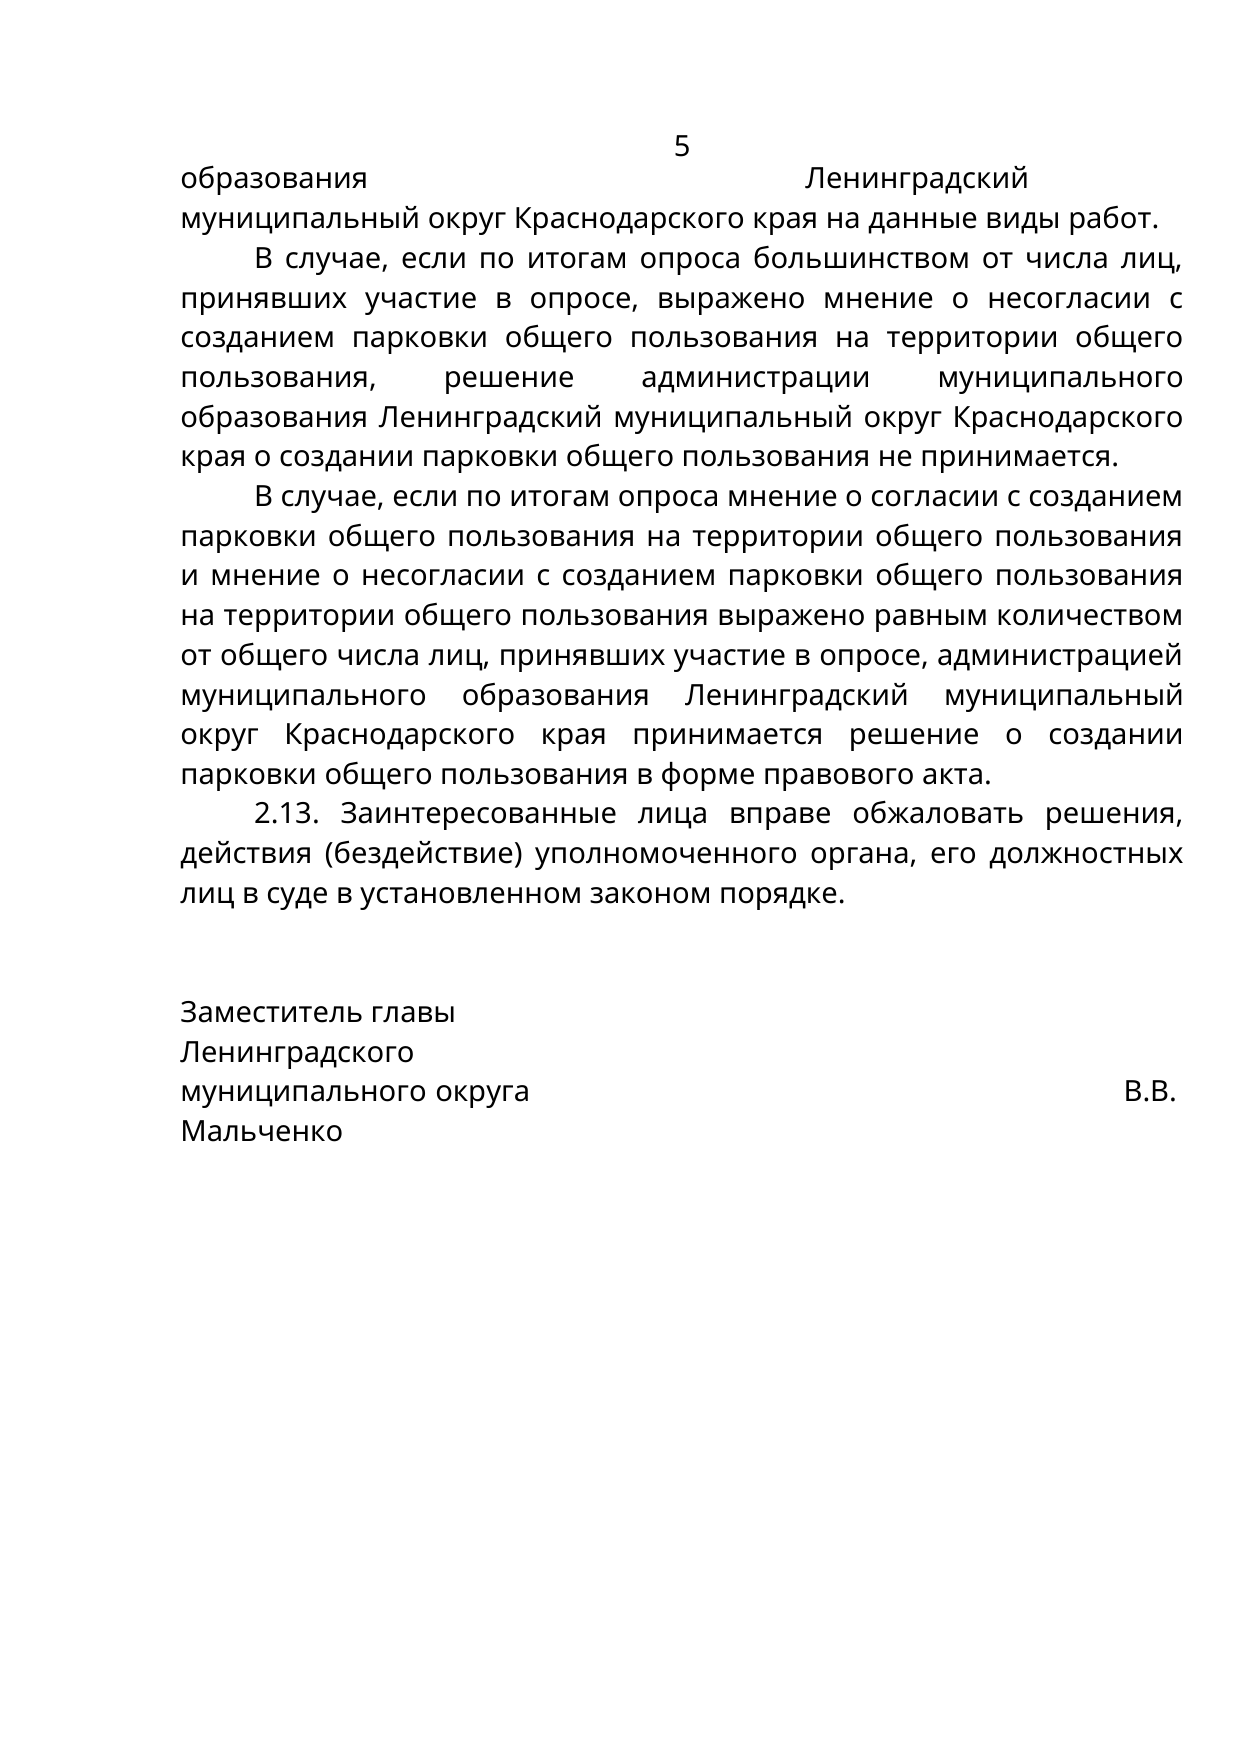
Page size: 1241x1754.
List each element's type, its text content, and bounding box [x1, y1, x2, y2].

text Ленинградского [180, 1031, 1182, 1071]
text В случае, если по итогам опроса мнение о согласии с созданием парковки общего пользования на территории общего пользования и мнение о несогласии с созданием парковки общего пользования на территории общего пользования выражено равным количеством от общего числа лиц, принявших участие в опросе, администрацией муниципального образования Ленинградский муниципальный округ Краснодарского края принимается решение о создании парковки общего пользования в форме правового акта. [180, 475, 1184, 793]
text В случае, если по итогам опроса большинством от числа лиц, принявших участие в опросе, выражено мнение о несогласии с созданием парковки общего пользования на территории общего пользования, решение администрации муниципального образования Ленинградский муниципальный округ Краснодарского края о создании парковки общего пользования не принимается. [180, 237, 1184, 475]
text 2.13. Заинтересованные лица вправе обжаловать решения, действия (бездействие) уполномоченного органа, его должностных лиц в суде в установленном законом порядке. [180, 793, 1184, 912]
text Заместитель главы [180, 991, 1182, 1031]
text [180, 158, 1182, 237]
text муниципального округа В.В. Мальченко [180, 1071, 1182, 1150]
